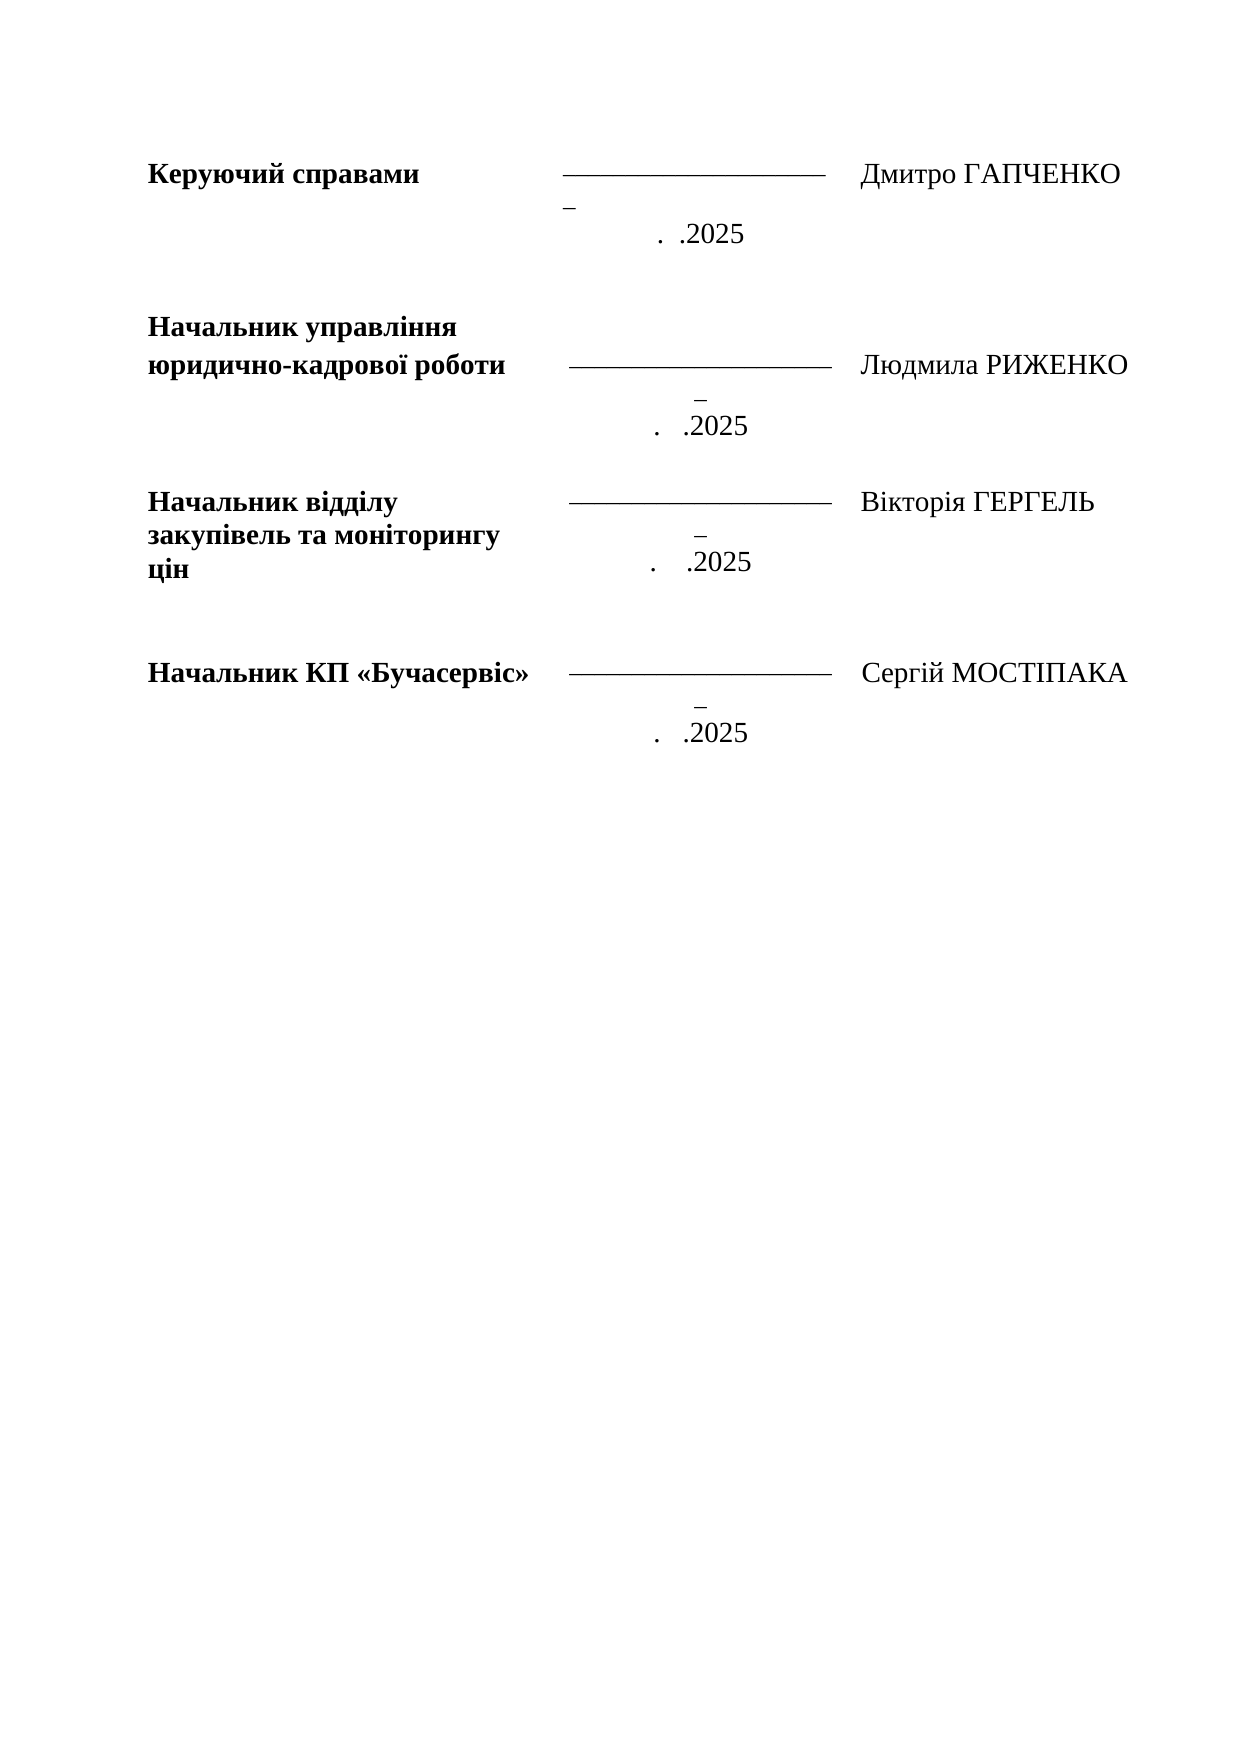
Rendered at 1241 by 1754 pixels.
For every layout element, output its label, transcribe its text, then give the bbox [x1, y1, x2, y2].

table_cell Начальник КП «Бучасервіс» [148, 616, 552, 764]
table_header ______________________ . .2025 [552, 117, 849, 309]
table_cell Начальник управління юридично-кадрової роботи [148, 309, 552, 445]
table_cell Вікторія ГЕРГЕЛЬ [849, 445, 1140, 616]
table_cell ______________________ . .2025 [552, 616, 849, 764]
table_header Дмитро ГАПЧЕНКО [849, 117, 1140, 309]
table_cell ______________________ . .2025 [552, 309, 849, 445]
table_cell Сергій МОСТІПАКА [849, 616, 1140, 764]
table_cell Людмила РИЖЕНКО [849, 309, 1140, 445]
table_header Керуючий справами [148, 117, 552, 309]
table_cell ______________________ . .2025 [552, 445, 849, 616]
table_cell Начальник відділу закупівель та моніторингу цін [148, 445, 552, 616]
